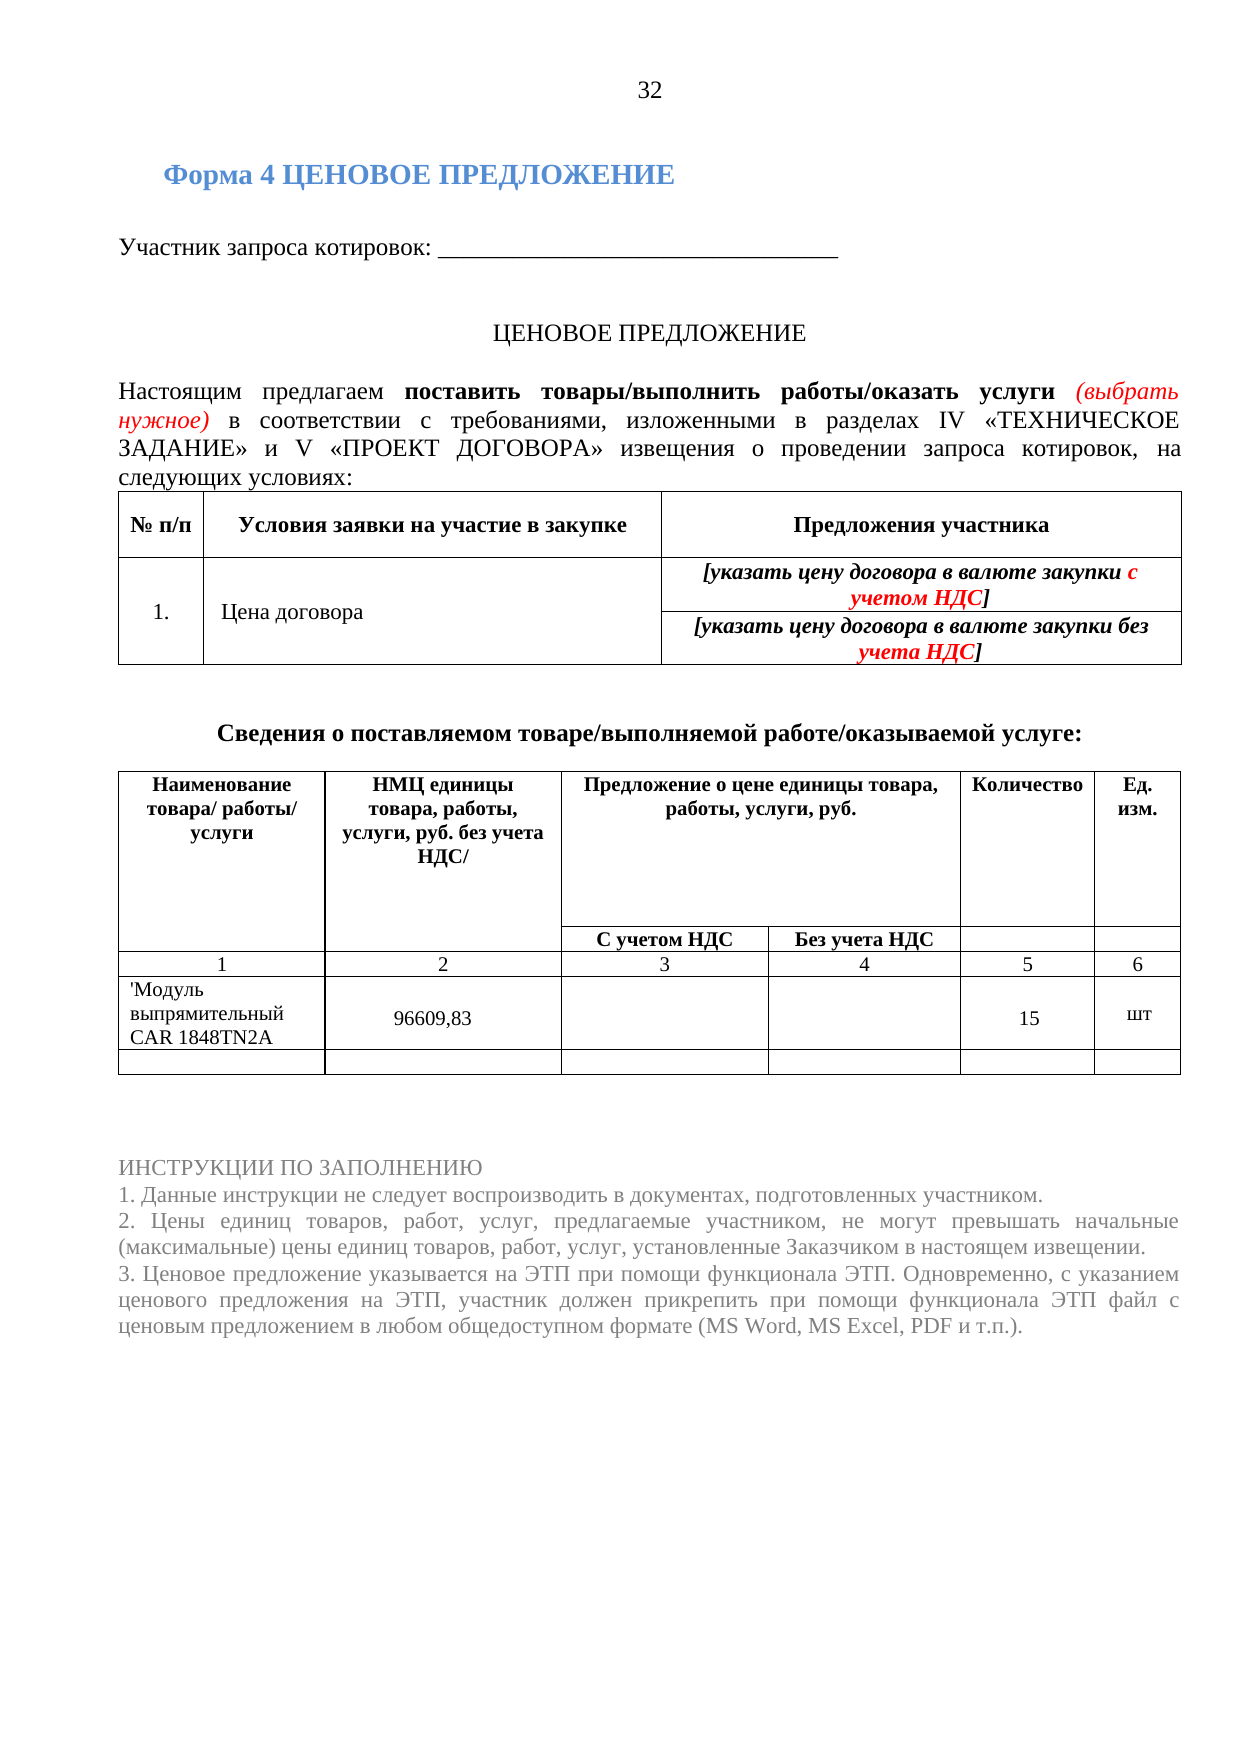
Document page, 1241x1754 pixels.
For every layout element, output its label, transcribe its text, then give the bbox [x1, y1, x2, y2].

table_header Предложение о цене единицы товара, работы, услуги, руб. [562, 772, 960, 926]
table_cell [562, 1050, 768, 1074]
table_header Условия заявки на участие в закупке [204, 492, 661, 557]
text 1. Данные инструкции не следует воспроизводить в документах, подготовленных участником. [118, 1181, 1181, 1207]
table_header Ед. изм. [1095, 772, 1180, 926]
table_cell 4 [769, 952, 960, 976]
table_cell 96609,83 [326, 977, 561, 1049]
text 2. Цены единиц товаров, работ, услуг, предлагаемые участником, не могут превышать начальные (максимальные) цены единиц товаров, работ, услуг, установленные Заказчиком в настоящем извещении. [118, 1207, 1181, 1260]
subtitle Форма 4 ЦЕНОВОЕ ПРЕДЛОЖЕНИЕ [163, 157, 1181, 191]
table_cell [1095, 927, 1180, 951]
text Сведения о поставляемом товаре/выполняемой работе/оказываемой услуге: [118, 718, 1181, 747]
table_header Количество [961, 772, 1094, 926]
table_cell 2 [326, 952, 561, 976]
table_header НМЦ единицы товара, работы, услуги, руб. без учета НДС/ [326, 772, 561, 951]
table_cell 1 [119, 952, 324, 976]
table_cell [119, 1050, 324, 1074]
table_header Наименование товара/ работы/ услуги [119, 772, 324, 951]
table_header № п/п [119, 492, 203, 557]
table_cell [769, 1050, 960, 1074]
text 3. Ценовое предложение указывается на ЭТП при помощи функционала ЭТП. Одновременно, с указанием ценового предложения на ЭТП, участник должен прикрепить при помощи функционала ЭТП файл с ценовым предложением в любом общедоступном формате (MS Word, MS Excel, PDF и т.п.). [118, 1260, 1181, 1339]
table_cell С учетом НДС [562, 927, 768, 951]
table_cell Без учета НДС [769, 927, 960, 951]
table_cell 5 [961, 952, 1094, 976]
table_cell [961, 927, 1094, 951]
table_cell [961, 1050, 1094, 1074]
table_cell [562, 977, 768, 1049]
text Настоящим предлагаем поставить товары/выполнить работы/оказать услуги (выбрать нужное) в соответствии с требованиями, изложенными в разделах IV «ТЕХНИЧЕСКОЕ ЗАДАНИЕ» и V «ПРОЕКТ ДОГОВОРА» извещения о проведении запроса котировок, на следующих условиях: [118, 376, 1181, 491]
table_cell [326, 1050, 561, 1074]
text ЦЕНОВОЕ ПРЕДЛОЖЕНИЕ [118, 318, 1181, 347]
table_cell [указать цену договора в валюте закупки без учета НДС] [662, 612, 1181, 664]
table_cell 6 [1095, 952, 1180, 976]
table_cell 1. [119, 558, 203, 664]
table_cell [указать цену договора в валюте закупки с учетом НДС] [662, 558, 1181, 611]
table_cell шт [1095, 977, 1180, 1049]
table_cell Цена договора [204, 558, 661, 664]
text ИНСТРУКЦИИ ПО ЗАПОЛНЕНИЮ [118, 1154, 1181, 1181]
table_cell 3 [562, 952, 768, 976]
table_cell [1095, 1050, 1180, 1074]
text Участник запроса котировок: ________________________________ [118, 232, 1181, 261]
table_header Предложения участника [662, 492, 1181, 557]
table_cell 15 [961, 977, 1094, 1049]
table_cell 'Модуль выпрямительный CAR 1848TN2А [119, 977, 324, 1049]
table_cell [769, 977, 960, 1049]
